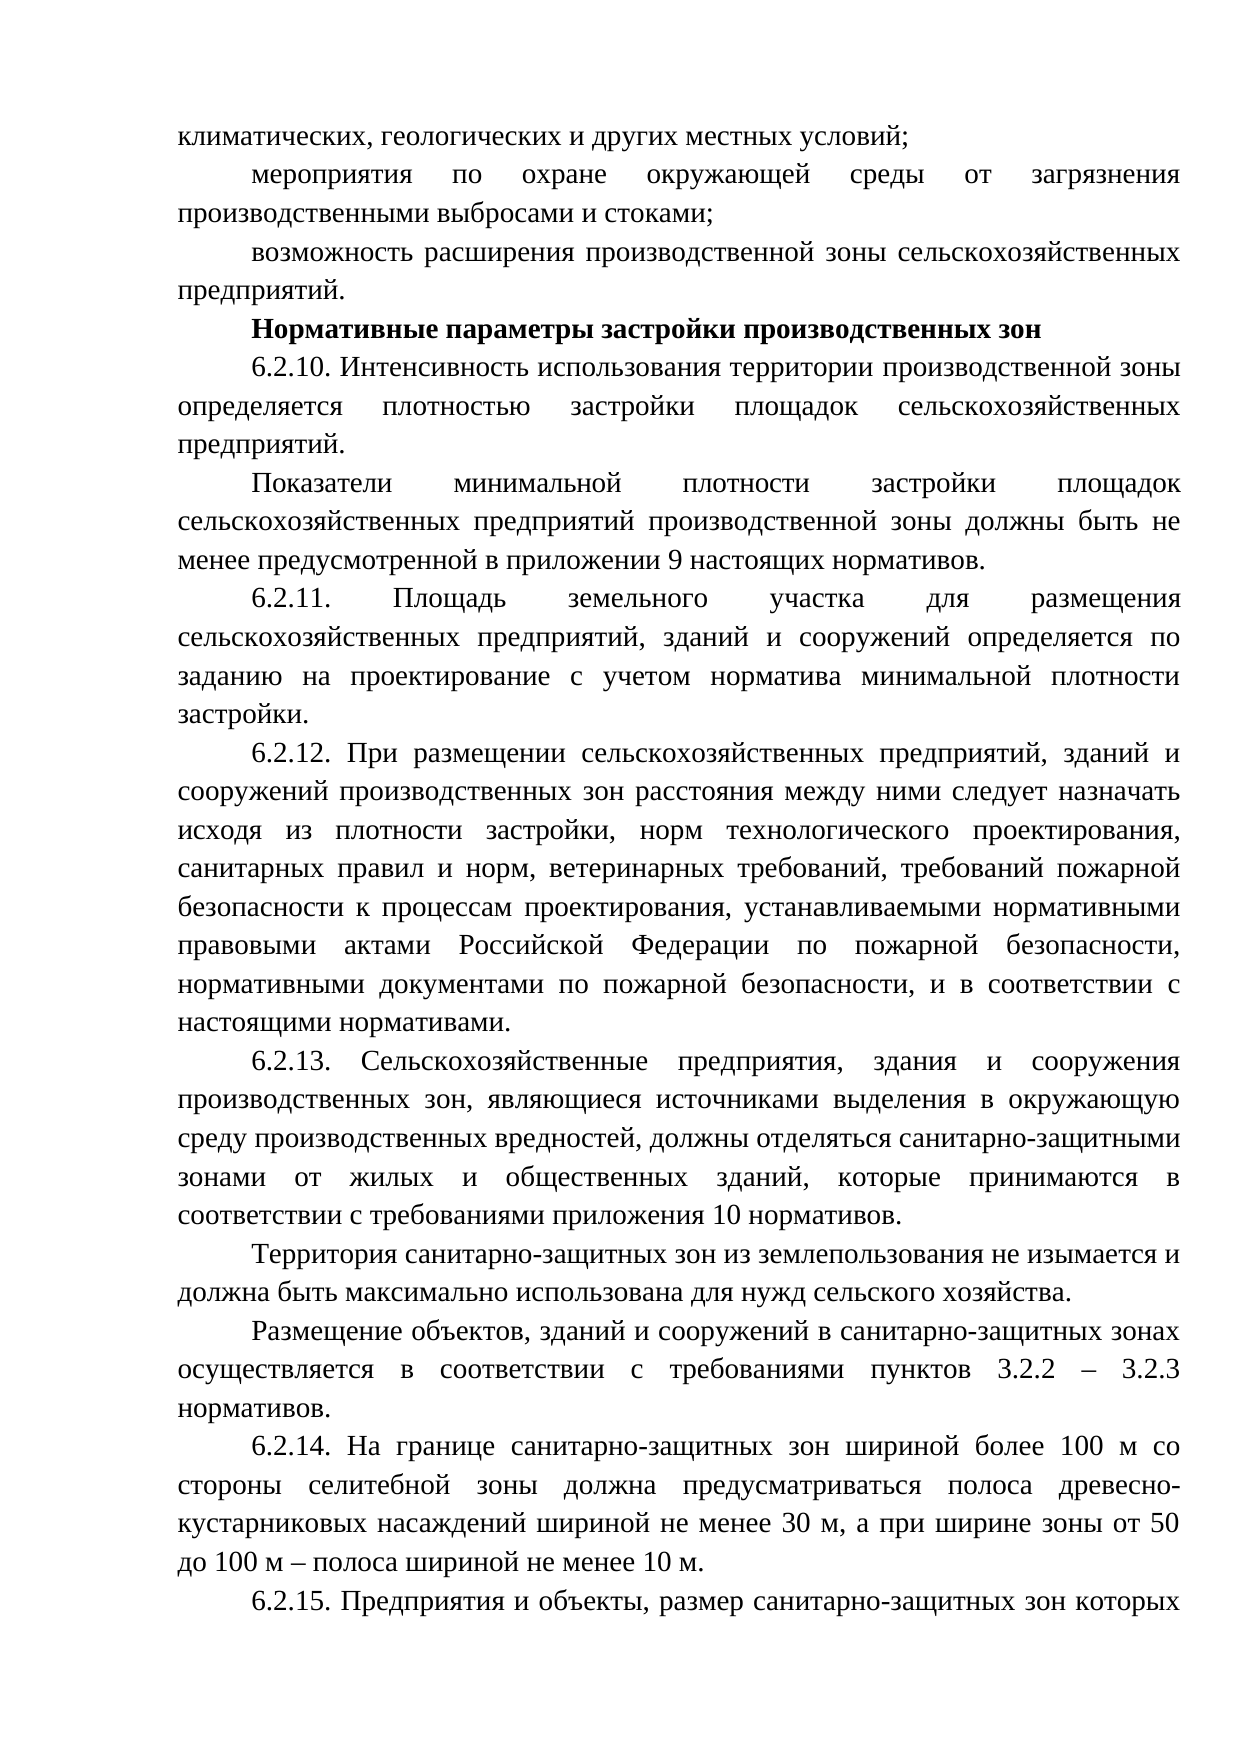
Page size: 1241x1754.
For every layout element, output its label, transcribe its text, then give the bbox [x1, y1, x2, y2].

text 6.2.12. При размещении сельскохозяйственных предприятий, зданий и сооружений производственных зон расстояния между ними следует назначать исходя из плотности застройки, норм технологического проектирования, санитарных правил и норм, ветеринарных требований, требований пожарной безопасности к процессам проектирования, устанавливаемыми нормативными правовыми актами Российской Федерации по пожарной безопасности, нормативными документами по пожарной безопасности, и в соответствии с настоящими нормативами. [177, 735, 1181, 1038]
text 6.2.10. Интенсивность использования территории производственной зоны определяется плотностью застройки площадок сельскохозяйственных предприятий. [177, 349, 1181, 460]
text 6.2.14. На границе санитарно-защитных зон шириной более 100 м со стороны селитебной зоны должна предусматриваться полоса древесно-кустарниковых насаждений шириной не менее 30 м, а при ширине зоны от 50 до 100 м – полоса шириной не менее 10 м. [177, 1428, 1181, 1578]
text Размещение объектов, зданий и сооружений в санитарно-защитных зонах осуществляется в соответствии с требованиями пунктов 3.2.2 – 3.2.3 нормативов. [177, 1313, 1181, 1423]
text 6.2.13. Сельскохозяйственные предприятия, здания и сооружения производственных зон, являющиеся источниками выделения в окружающую среду производственных вредностей, должны отделяться санитарно-защитными зонами от жилых и общественных зданий, которые принимаются в соответствии с требованиями приложения 10 нормативов. [177, 1043, 1181, 1231]
text возможность расширения производственной зоны сельскохозяйственных предприятий. [177, 234, 1181, 306]
text Нормативные параметры застройки производственных зон [177, 311, 1181, 344]
text 6.2.11. Площадь земельного участка для размещения сельскохозяйственных предприятий, зданий и сооружений определяется по заданию на проектирование с учетом норматива минимальной плотности застройки. [177, 581, 1181, 730]
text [177, 118, 1181, 152]
text Показатели минимальной плотности застройки площадок сельскохозяйственных предприятий производственной зоны должны быть не менее предусмотренной в приложении 9 настоящих нормативов. [177, 465, 1181, 576]
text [177, 1583, 1181, 1616]
text Территория санитарно-защитных зон из землепользования не изымается и должна быть максимально использована для нужд сельского хозяйства. [177, 1236, 1181, 1308]
text мероприятия по охране окружающей среды от загрязнения производственными выбросами и стоками; [177, 157, 1181, 229]
